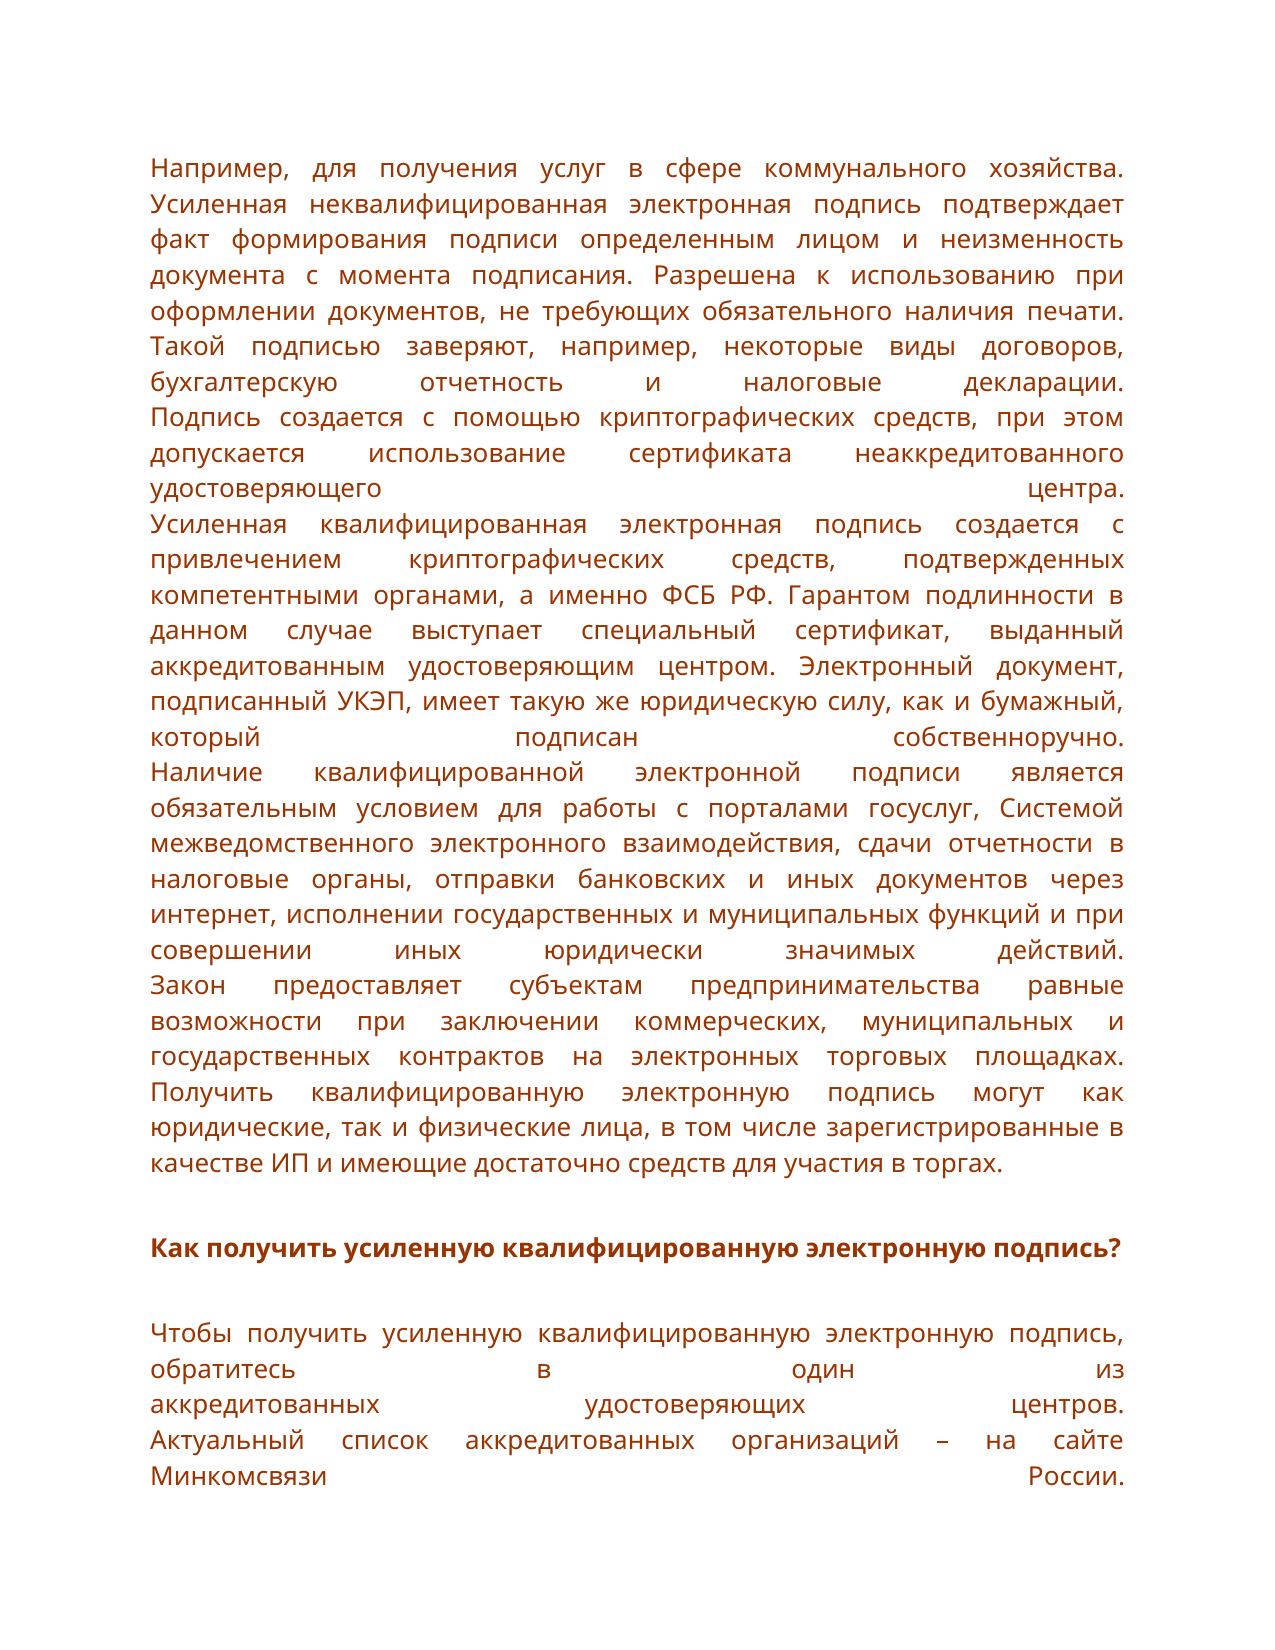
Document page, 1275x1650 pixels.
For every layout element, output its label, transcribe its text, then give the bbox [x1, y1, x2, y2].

text Как получить усиленную квалифицированную электронную подпись? [150, 1196, 1125, 1265]
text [150, 150, 1125, 1180]
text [150, 1281, 1125, 1493]
